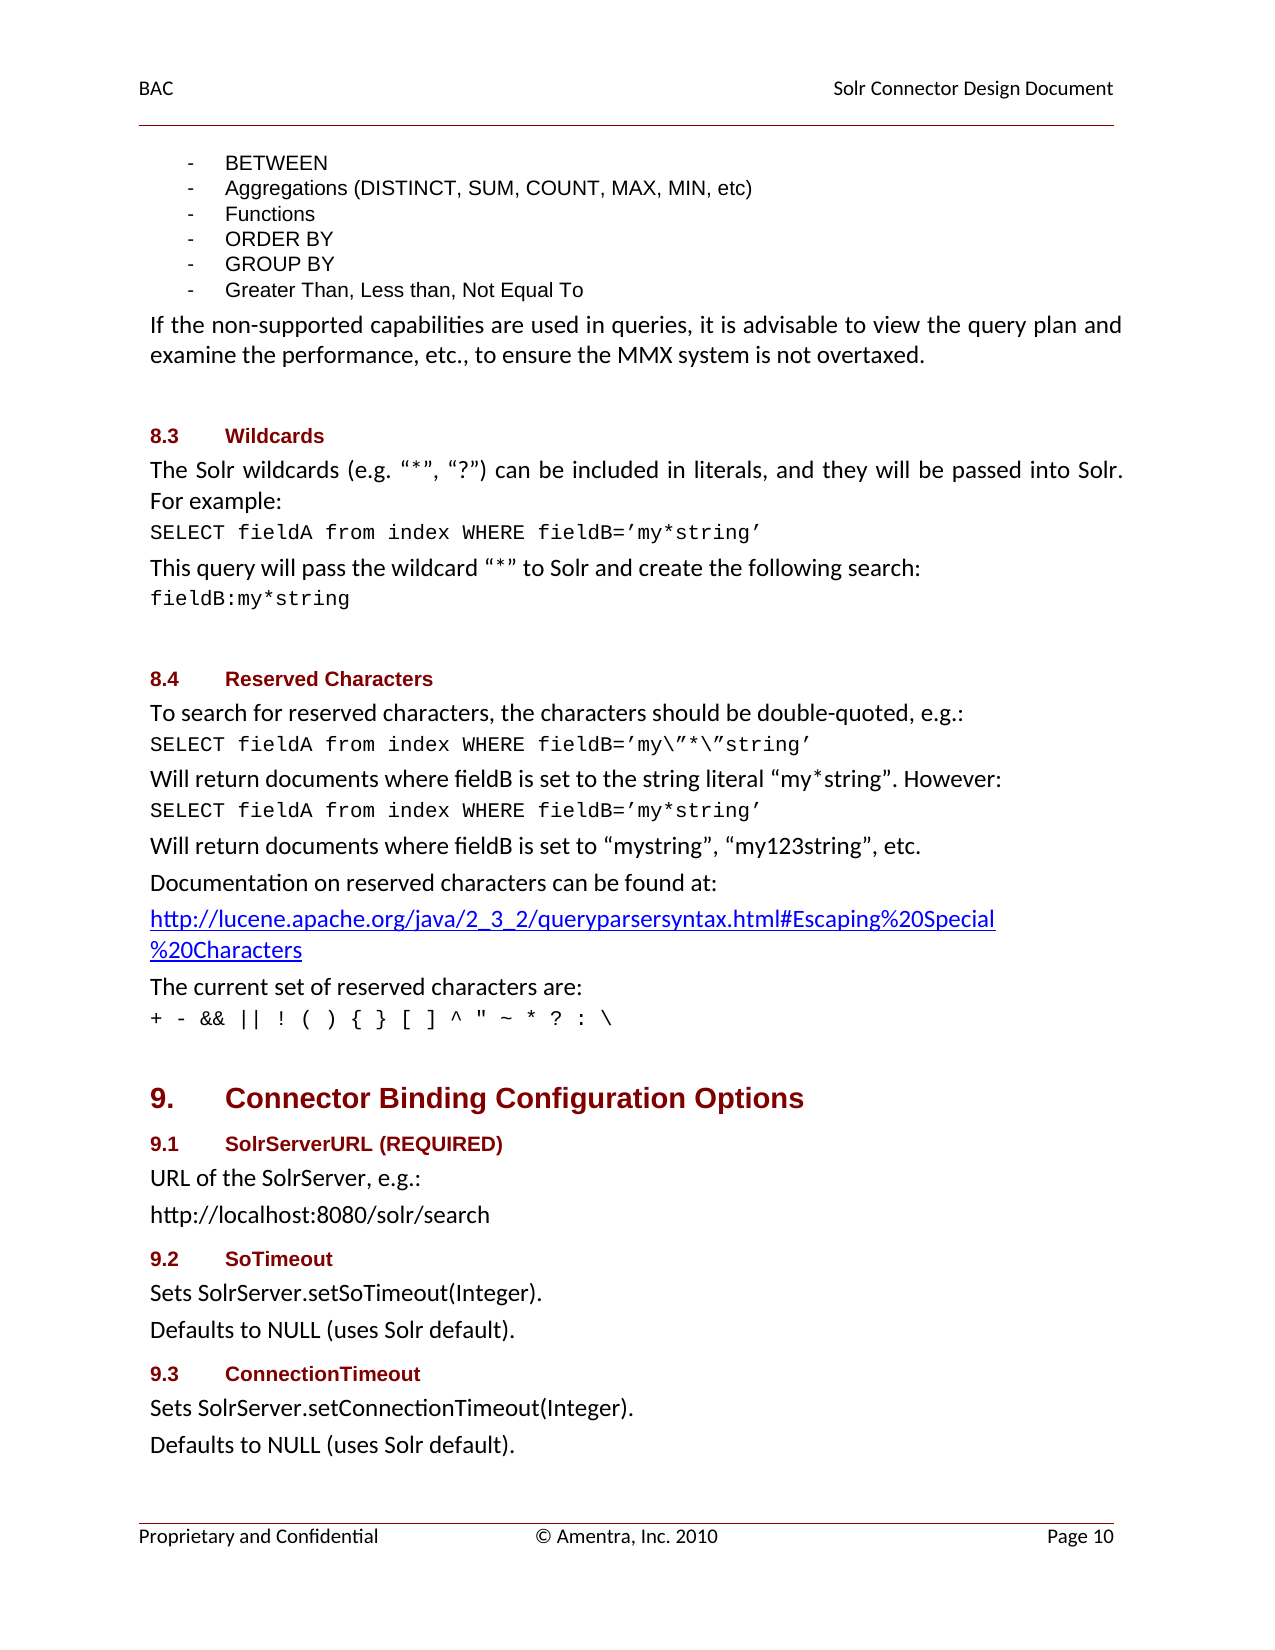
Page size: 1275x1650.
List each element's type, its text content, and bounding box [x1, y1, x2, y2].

text Defaults to NULL (uses Solr default). [150, 1314, 1125, 1344]
list Aggregations (DISTINCT, SUM, COUNT, MAX, MIN, etc) [187, 175, 1125, 201]
text SELECT fieldA from index WHERE fieldB=’my\”*\”string’ [150, 733, 1125, 757]
list Greater Than, Less than, Not Equal To [187, 277, 1125, 302]
subtitle Reserved Characters [150, 661, 1125, 691]
list BETWEEN [187, 150, 1125, 175]
subtitle ConnectionTimeout [150, 1357, 1125, 1386]
text + - && || ! ( ) { } [ ] ^ " ~ * ? : \ [150, 1008, 1125, 1031]
list Functions [187, 201, 1125, 226]
text Will return documents where fieldB is set to the string literal “my*string”. However: [150, 763, 1125, 794]
text To search for reserved characters, the characters should be double-quoted, e.g.: [150, 697, 1125, 727]
text Sets SolrServer.setConnectionTimeout(Integer). [150, 1392, 1125, 1423]
text Documentation on reserved characters can be found at: [150, 867, 1125, 897]
text http://lucene.apache.org/java/2_3_2/queryparsersyntax.html#Escaping%20Special%20Characters [150, 904, 1125, 965]
subtitle Connector Binding Configuration Options [150, 1081, 1125, 1114]
subtitle SoTimeout [150, 1242, 1125, 1271]
text fieldB:my*string [150, 588, 1125, 612]
list GROUP BY [187, 252, 1125, 277]
list ORDER BY [187, 226, 1125, 252]
text Sets SolrServer.setSoTimeout(Integer). [150, 1277, 1125, 1308]
text SELECT fieldA from index WHERE fieldB=’my*string’ [150, 522, 1125, 545]
subtitle Wildcards [150, 419, 1125, 448]
text Will return documents where fieldB is set to “mystring”, “my123string”, etc. [150, 830, 1125, 861]
text http://localhost:8080/solr/search [150, 1199, 1125, 1229]
text The Solr wildcards (e.g. “*”, “?”) can be included in literals, and they will be passed into Solr. For example: [150, 454, 1125, 516]
text Defaults to NULL (uses Solr default). [150, 1429, 1125, 1460]
text SELECT fieldA from index WHERE fieldB=’my*string’ [150, 800, 1125, 824]
text The current set of reserved characters are: [150, 971, 1125, 1001]
text This query will pass the wildcard “*” to Solr and create the following search: [150, 552, 1125, 582]
subtitle SolrServerURL (REQUIRED) [150, 1127, 1125, 1156]
text URL of the SolrServer, e.g.: [150, 1162, 1125, 1193]
text If the non-supported capabilities are used in queries, it is advisable to view the query plan and examine the performance, etc., to ensure the MMX system is not overtaxed. [150, 309, 1125, 370]
